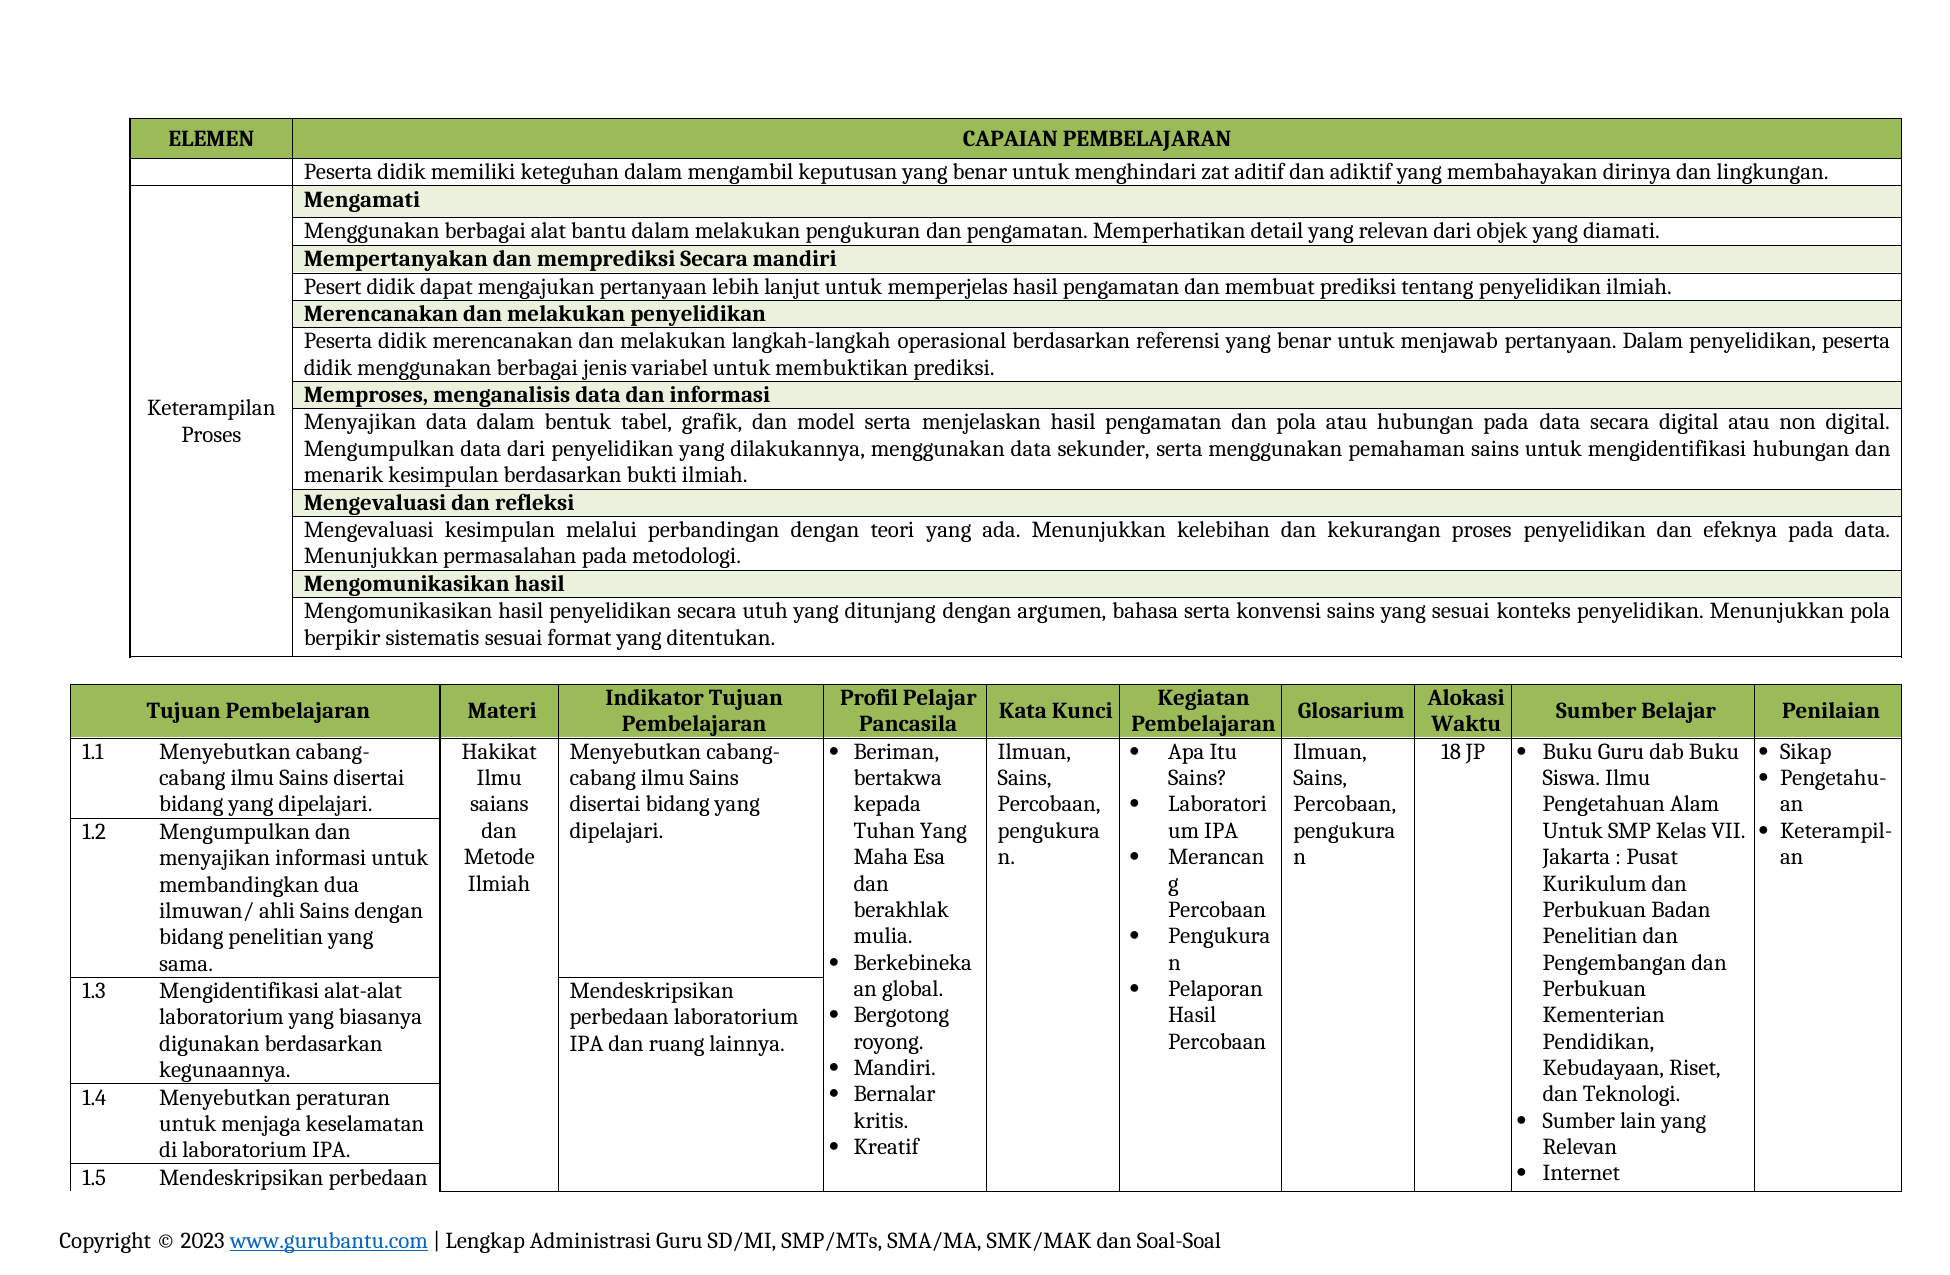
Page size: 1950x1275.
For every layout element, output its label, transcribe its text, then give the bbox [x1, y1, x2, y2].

table_cell Menyebutkan peraturan untuk menjaga keselamatan di laboratorium IPA. [148, 1084, 439, 1163]
table_cell Menyebutkan cabang-cabang ilmu Sains disertai bidang yang dipelajari. [148, 739, 439, 818]
table_header CAPAIAN PEMBELAJARAN [293, 119, 1901, 158]
table_cell Beriman, bertakwa kepada Tuhan Yang Maha Esa dan berakhlak mulia. Berkebinekaan global. Bergotong royong. Mandiri. Bernalar kritis. Kreatif [824, 739, 986, 1191]
table_cell Mengevaluasi kesimpulan melalui perbandingan dengan teori yang ada. Menunjukkan kelebihan dan kekurangan proses penyelidikan dan efeknya pada data. Menunjukkan permasalahan pada metodologi. [293, 517, 1901, 569]
table_header Penilaian [1755, 685, 1901, 737]
table_cell Hakikat Ilmu saians dan Metode Ilmiah [441, 739, 558, 1191]
table_cell Mengamati [293, 186, 1901, 217]
table_cell Peserta didik memiliki keteguhan dalam mengambil keputusan yang benar untuk menghindari zat aditif dan adiktif yang membahayakan dirinya dan lingkungan. [293, 159, 1901, 185]
table_header Alokasi Waktu [1415, 685, 1511, 737]
table_cell Menyebutkan cabang-cabang ilmu Sains disertai bidang yang dipelajari. [559, 739, 823, 977]
table_cell 18 JP [1415, 739, 1511, 1191]
table_header Kata Kunci [987, 685, 1119, 737]
table_cell Mengidentifikasi alat-alat laboratorium yang biasanya digunakan berdasarkan kegunaannya. [148, 978, 439, 1083]
table_header Materi [441, 685, 558, 737]
table_cell Mempertanyakan dan memprediksi Secara mandiri [293, 246, 1901, 272]
table_cell Menyajikan data dalam bentuk tabel, grafik, dan model serta menjelaskan hasil pengamatan dan pola atau hubungan pada data secara digital atau non digital. Mengumpulkan data dari penyelidikan yang dilakukannya, menggunakan data sekunder, serta menggunakan pemahaman sains untuk mengidentifikasi hubungan dan menarik kesimpulan berdasarkan bukti ilmiah. [293, 409, 1901, 488]
table_cell Buku Guru dab Buku Siswa. Ilmu Pengetahuan Alam Untuk SMP Kelas VII. Jakarta : Pusat Kurikulum dan Perbukuan Badan Penelitian dan Pengembangan dan Perbukuan Kementerian Pendidikan, Kebudayaan, Riset, dan Teknologi. Sumber lain yang Relevan Internet gurubantu.com Dan Lingkungan sekitar dan Lain-lain. [1512, 739, 1754, 1191]
table_cell 1.1 [71, 739, 148, 818]
table_header Tujuan Pembelajaran [71, 685, 439, 737]
table_header Glosarium [1282, 685, 1414, 737]
table_cell Menggunakan berbagai alat bantu dalam melakukan pengukuran dan pengamatan. Memperhatikan detail yang relevan dari objek yang diamati. [293, 218, 1901, 245]
table_cell Mendeskripsikan perbedaan laboratorium IPA dan ruang lainnya. [559, 978, 823, 1191]
table_cell Ilmuan, Sains, Percobaan, pengukuran. [987, 739, 1119, 1191]
table_cell Memproses, menganalisis data dan informasi [293, 382, 1901, 408]
table_cell Mengomunikasikan hasil [293, 571, 1901, 597]
table_cell Keterampilan Proses [131, 186, 292, 656]
table_cell Sikap Pengetahu-an Keterampil-an [1755, 739, 1901, 1191]
table_header Kegiatan Pembelajaran [1120, 685, 1281, 737]
table_cell 1.3 [71, 978, 148, 1083]
table_header Indikator Tujuan Pembelajaran [559, 685, 823, 737]
table_header Profil Pelajar Pancasila [824, 685, 986, 737]
table_header ELEMEN [131, 119, 292, 158]
table_cell Mengumpulkan dan menyajikan informasi untuk membandingkan dua ilmuwan/ ahli Sains dengan bidang penelitian yang sama. [148, 819, 439, 977]
table_cell Pesert didik dapat mengajukan pertanyaan lebih lanjut untuk memperjelas hasil pengamatan dan membuat prediksi tentang penyelidikan ilmiah. [293, 274, 1901, 300]
table_cell Ilmuan, Sains, Percobaan, pengukuran [1282, 739, 1414, 1191]
table_cell Mengomunikasikan hasil penyelidikan secara utuh yang ditunjang dengan argumen, bahasa serta konvensi sains yang sesuai konteks penyelidikan. Menunjukkan pola berpikir sistematis sesuai format yang ditentukan. [293, 598, 1901, 656]
table_cell Merencanakan dan melakukan penyelidikan [293, 301, 1901, 327]
table_cell 1.2 [71, 819, 148, 977]
table_cell Mendeskripsikan perbedaan laboratorium IPA dan ruang lainnya. [148, 1164, 439, 1191]
table_cell Mengevaluasi dan refleksi [293, 490, 1901, 516]
table_cell Peserta didik merencanakan dan melakukan langkah-langkah operasional berdasarkan referensi yang benar untuk menjawab pertanyaan. Dalam penyelidikan, peserta didik menggunakan berbagai jenis variabel untuk membuktikan prediksi. [293, 328, 1901, 381]
table_cell Apa Itu Sains? Laboratorium IPA Merancang Percobaan Pengukuran Pelaporan Hasil Percobaan [1120, 739, 1281, 1191]
table_cell 1.4 [71, 1084, 148, 1163]
table_header Sumber Belajar [1512, 685, 1754, 737]
table_cell 1.5 [71, 1164, 148, 1191]
